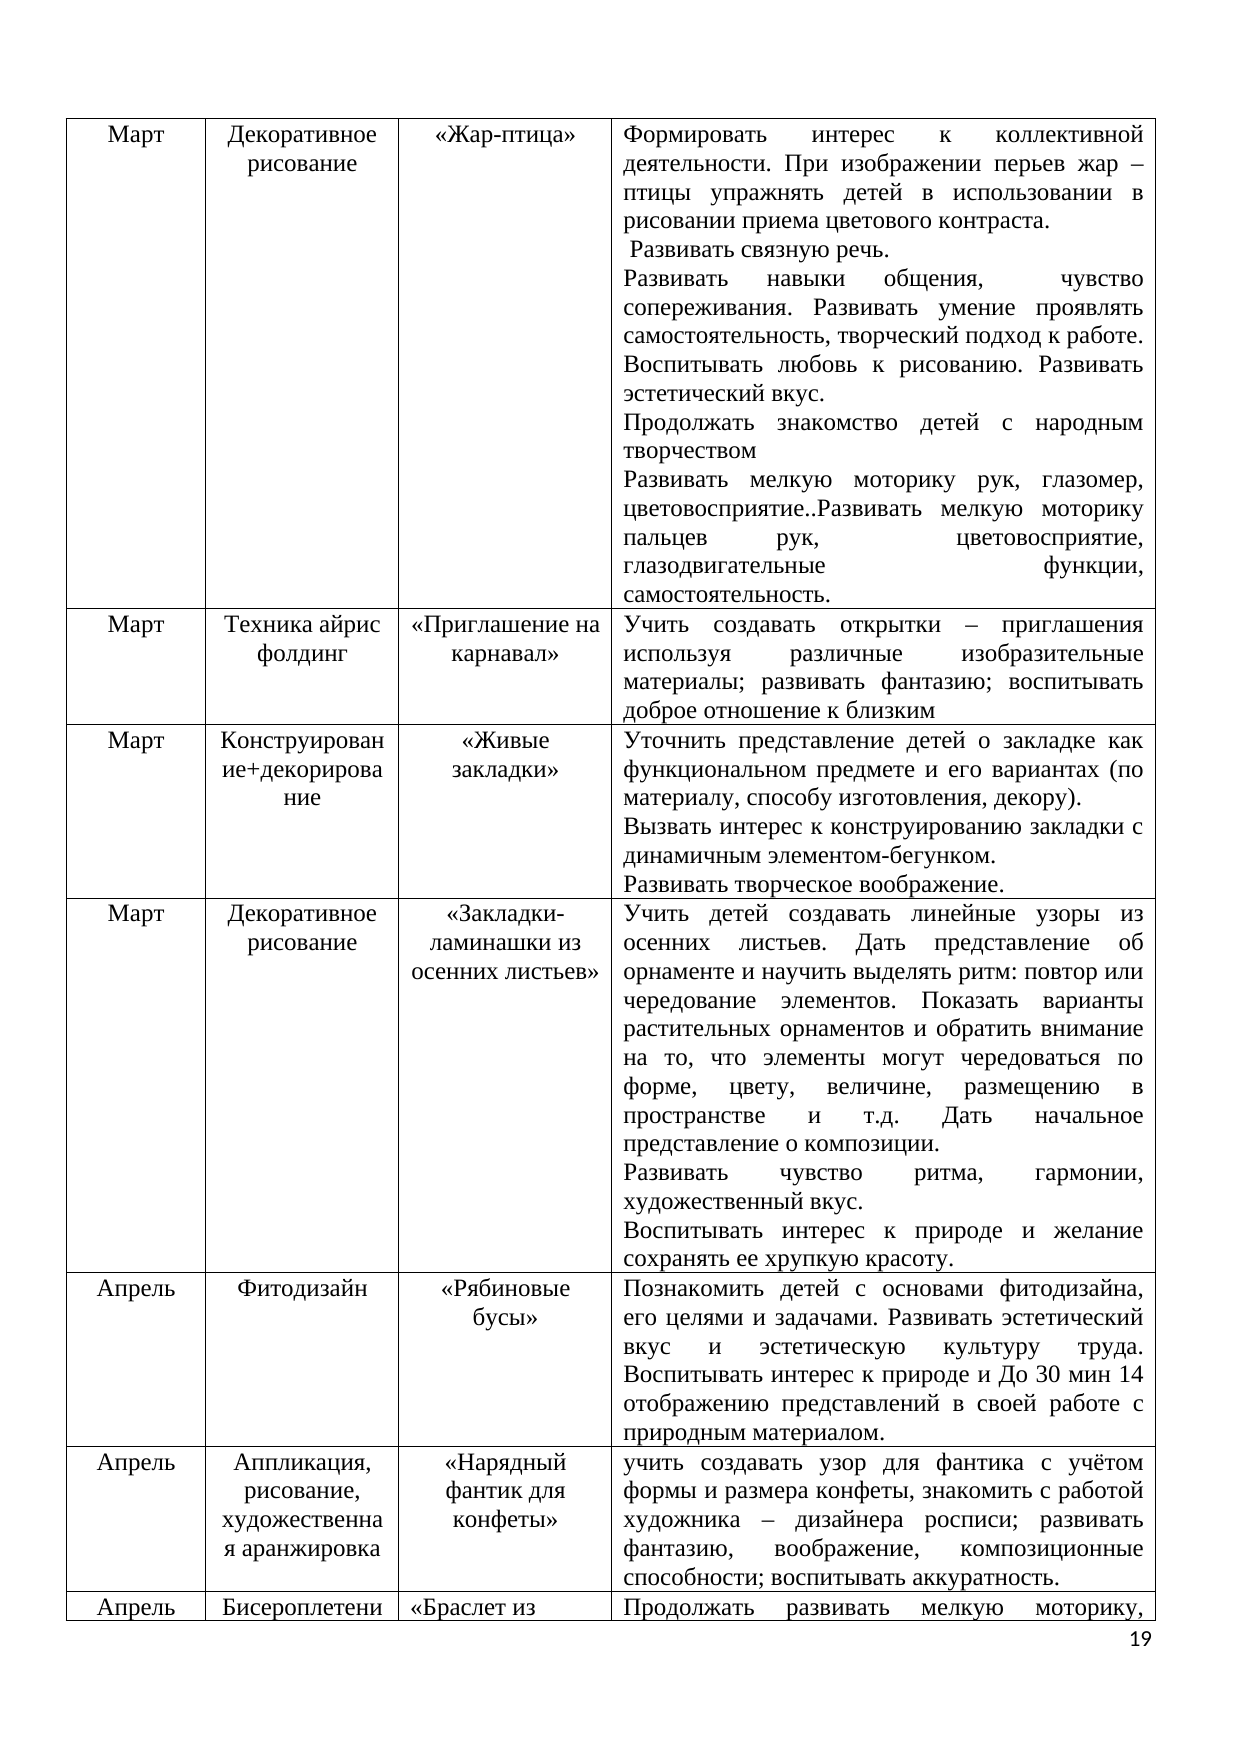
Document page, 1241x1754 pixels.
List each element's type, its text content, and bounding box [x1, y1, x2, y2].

table_cell Март [67, 609, 205, 724]
table_cell Учить создавать открытки – приглашения используя различные изобразительные материалы; развивать фантазию; воспитывать доброе отношение к близким [612, 609, 1155, 724]
table_cell Апрель [67, 1273, 205, 1446]
table_cell Уточнить представление детей о закладке как функциональном предмете и его вариантах (по материалу, способу изготовления, декору). Вызвать интерес к конструированию закладки с динамичным элементом-бегунком. Развивать творческое воображение. [612, 725, 1155, 897]
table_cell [612, 1592, 1155, 1620]
table_cell Познакомить детей с основами фитодизайна, его целями и задачами. Развивать эстетический вкус и эстетическую культуру труда. Воспитывать интерес к природе и До 30 мин 14 отображению представлений в своей работе с природным материалом. [612, 1273, 1155, 1446]
table_cell Техника айрис фолдинг [206, 609, 398, 724]
table_cell Конструирование+декорирование [206, 725, 398, 897]
table_cell Формировать интерес к коллективной деятельности. При изображении перьев жар – птицы упражнять детей в использовании в рисовании приема цветового контраста. Развивать связную речь. Развивать навыки общения, чувство сопереживания. Развивать умение проявлять самостоятельность, творческий подход к работе. Воспитывать любовь к рисованию. Развивать эстетический вкус. Продолжать знакомство детей с народным творчеством Развивать мелкую моторику рук, глазомер, цветовосприятие..Развивать мелкую моторику пальцев рук, цветовосприятие, глазодвигательные функции, самостоятельность. [612, 119, 1155, 608]
table_cell Аппликация, рисование, художественная аранжировка [206, 1447, 398, 1591]
table_cell Март [67, 119, 205, 608]
table_cell «Нарядный фантик для конфеты» [399, 1447, 611, 1591]
table_cell Апрель [67, 1447, 205, 1591]
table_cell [206, 119, 398, 608]
table_cell Март [67, 725, 205, 897]
table_cell «Рябиновые бусы» [399, 1273, 611, 1446]
table_cell «Приглашение на карнавал» [399, 609, 611, 724]
table_cell Апрель [67, 1592, 205, 1620]
table_cell Бисероплетение [206, 1592, 398, 1620]
table_cell «Браслет из бисера» [399, 1592, 611, 1620]
table_cell учить создавать узор для фантика с учётом формы и размера конфеты, знакомить с работой художника – дизайнера росписи; развивать фантазию, воображение, композиционные способности; воспитывать аккуратность. [612, 1447, 1155, 1591]
table_cell «Закладки-ламинашки из осенних листьев» [399, 899, 611, 1272]
table_cell Март [67, 899, 205, 1272]
table_cell «Живые закладки» [399, 725, 611, 897]
table_cell «Жар-птица» [399, 119, 611, 608]
table_cell Фитодизайн [206, 1273, 398, 1446]
table_cell Учить детей создавать линейные узоры из осенних листьев. Дать представление об орнаменте и научить выделять ритм: повтор или чередование элементов. Показать варианты растительных орнаментов и обратить внимание на то, что элементы могут чередоваться по форме, цвету, величине, размещению в пространстве и т.д. Дать начальное представление о композиции. Развивать чувство ритма, гармонии, художественный вкус. Воспитывать интерес к природе и желание сохранять ее хрупкую красоту. [612, 899, 1155, 1272]
table_cell Декоративное рисование [206, 899, 398, 1272]
